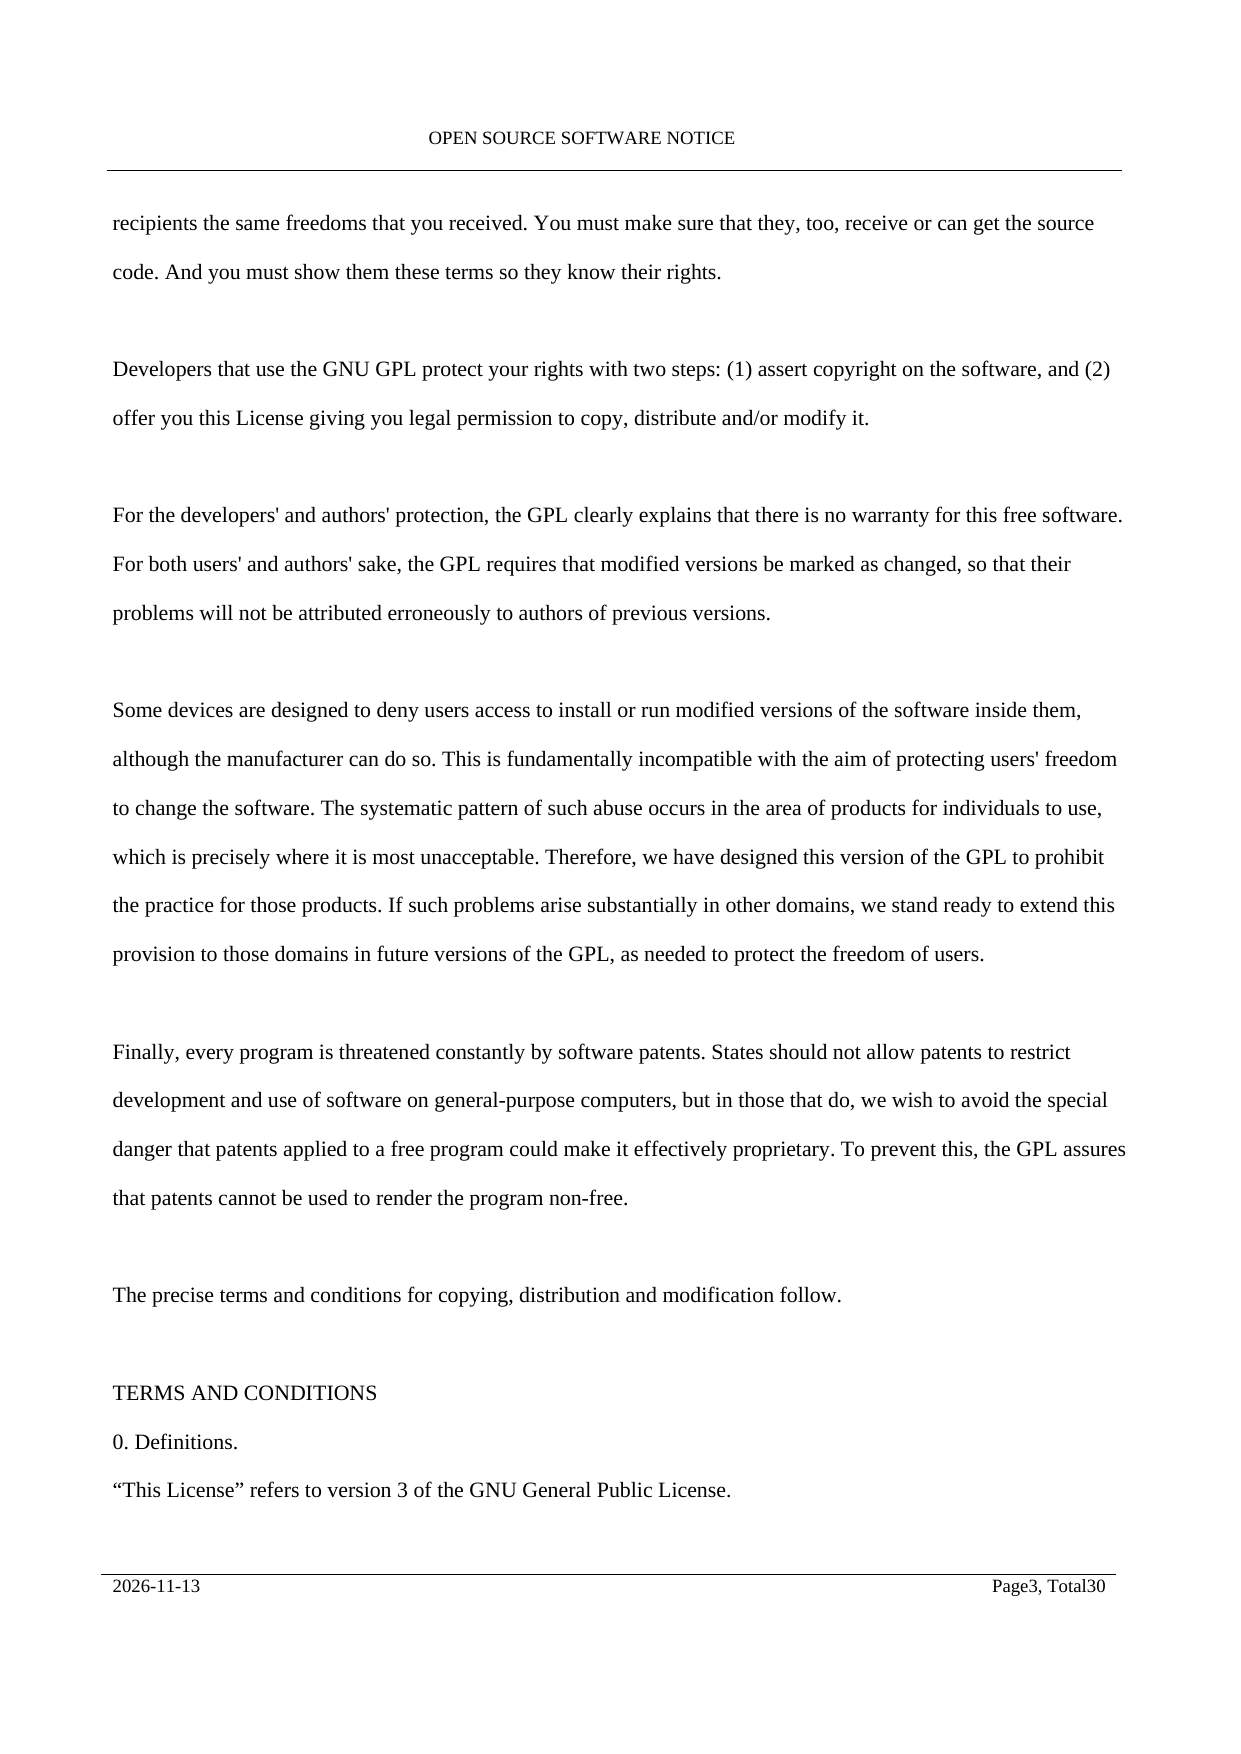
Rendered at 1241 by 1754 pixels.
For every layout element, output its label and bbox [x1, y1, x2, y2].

text [112, 206, 1128, 1506]
